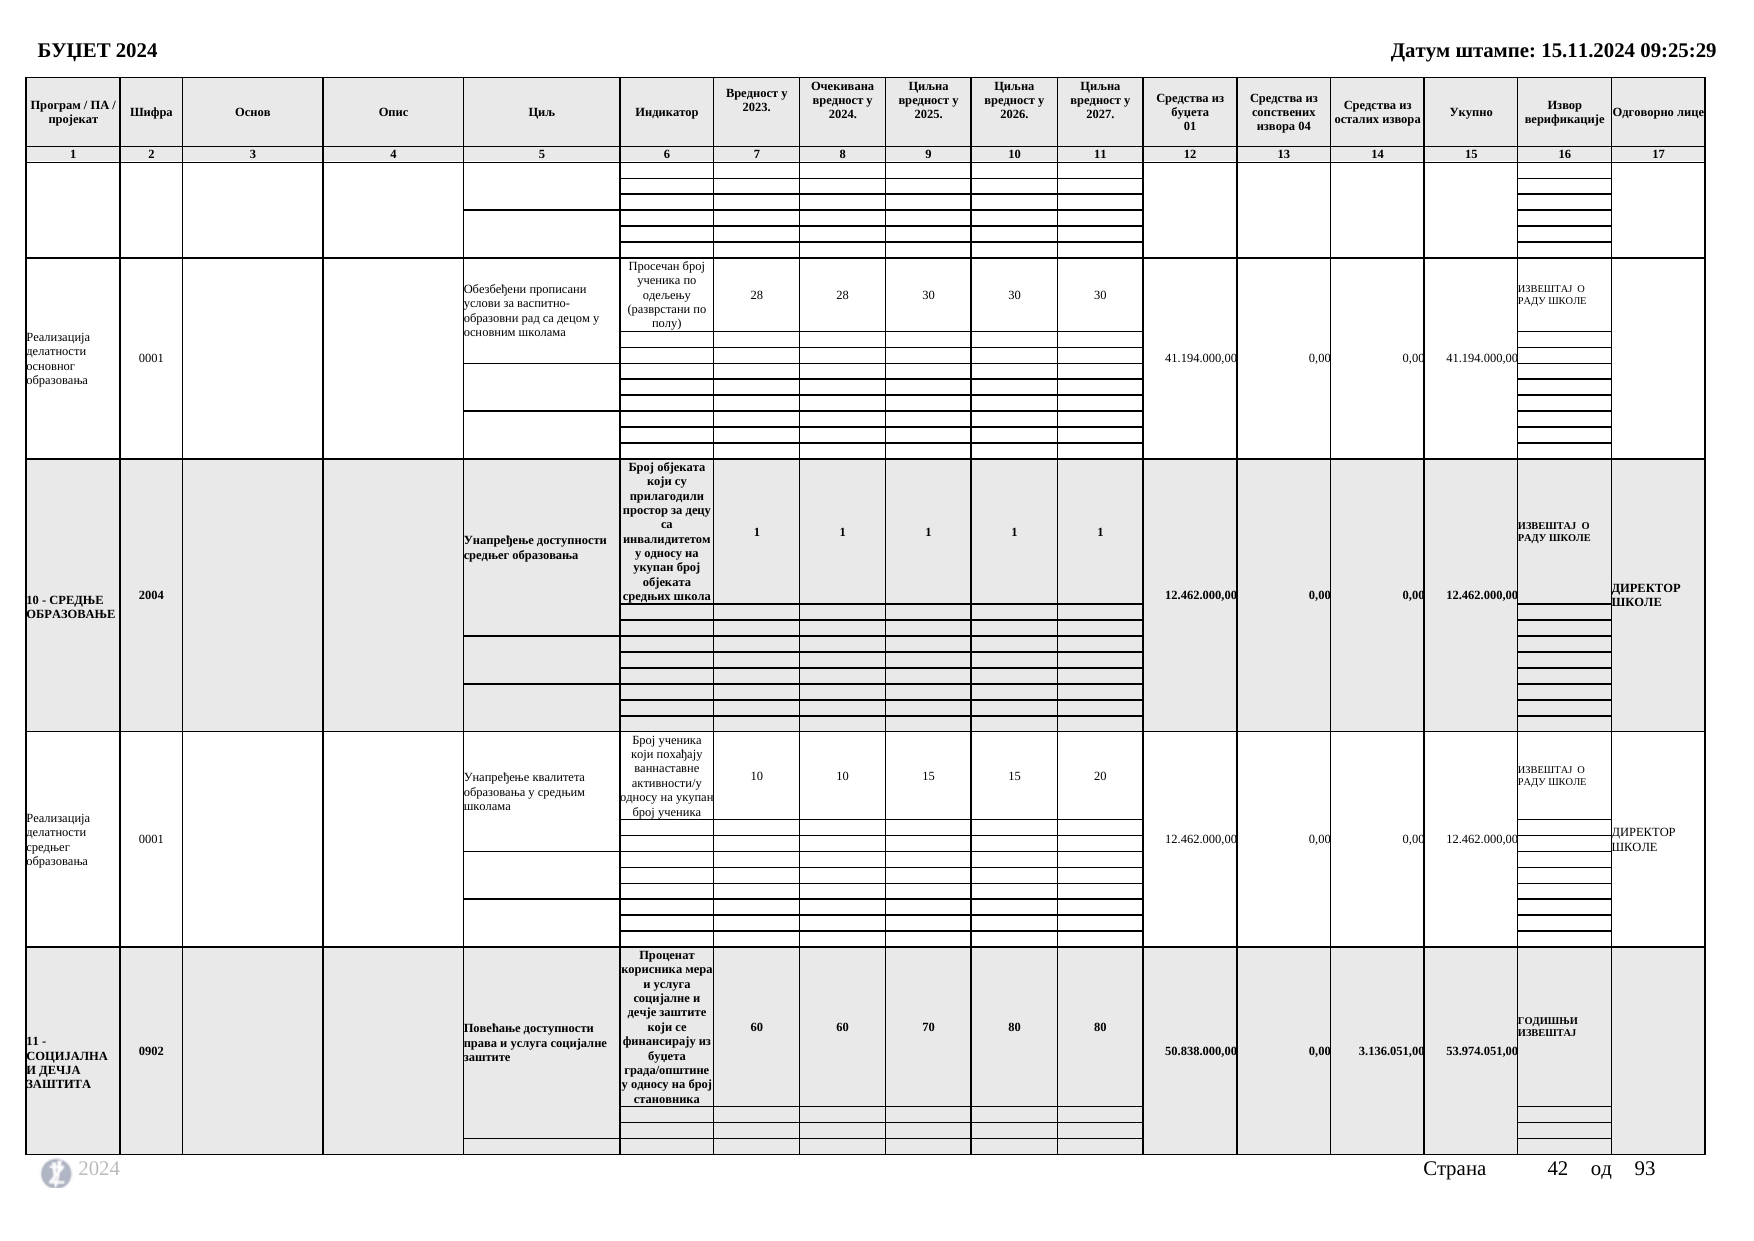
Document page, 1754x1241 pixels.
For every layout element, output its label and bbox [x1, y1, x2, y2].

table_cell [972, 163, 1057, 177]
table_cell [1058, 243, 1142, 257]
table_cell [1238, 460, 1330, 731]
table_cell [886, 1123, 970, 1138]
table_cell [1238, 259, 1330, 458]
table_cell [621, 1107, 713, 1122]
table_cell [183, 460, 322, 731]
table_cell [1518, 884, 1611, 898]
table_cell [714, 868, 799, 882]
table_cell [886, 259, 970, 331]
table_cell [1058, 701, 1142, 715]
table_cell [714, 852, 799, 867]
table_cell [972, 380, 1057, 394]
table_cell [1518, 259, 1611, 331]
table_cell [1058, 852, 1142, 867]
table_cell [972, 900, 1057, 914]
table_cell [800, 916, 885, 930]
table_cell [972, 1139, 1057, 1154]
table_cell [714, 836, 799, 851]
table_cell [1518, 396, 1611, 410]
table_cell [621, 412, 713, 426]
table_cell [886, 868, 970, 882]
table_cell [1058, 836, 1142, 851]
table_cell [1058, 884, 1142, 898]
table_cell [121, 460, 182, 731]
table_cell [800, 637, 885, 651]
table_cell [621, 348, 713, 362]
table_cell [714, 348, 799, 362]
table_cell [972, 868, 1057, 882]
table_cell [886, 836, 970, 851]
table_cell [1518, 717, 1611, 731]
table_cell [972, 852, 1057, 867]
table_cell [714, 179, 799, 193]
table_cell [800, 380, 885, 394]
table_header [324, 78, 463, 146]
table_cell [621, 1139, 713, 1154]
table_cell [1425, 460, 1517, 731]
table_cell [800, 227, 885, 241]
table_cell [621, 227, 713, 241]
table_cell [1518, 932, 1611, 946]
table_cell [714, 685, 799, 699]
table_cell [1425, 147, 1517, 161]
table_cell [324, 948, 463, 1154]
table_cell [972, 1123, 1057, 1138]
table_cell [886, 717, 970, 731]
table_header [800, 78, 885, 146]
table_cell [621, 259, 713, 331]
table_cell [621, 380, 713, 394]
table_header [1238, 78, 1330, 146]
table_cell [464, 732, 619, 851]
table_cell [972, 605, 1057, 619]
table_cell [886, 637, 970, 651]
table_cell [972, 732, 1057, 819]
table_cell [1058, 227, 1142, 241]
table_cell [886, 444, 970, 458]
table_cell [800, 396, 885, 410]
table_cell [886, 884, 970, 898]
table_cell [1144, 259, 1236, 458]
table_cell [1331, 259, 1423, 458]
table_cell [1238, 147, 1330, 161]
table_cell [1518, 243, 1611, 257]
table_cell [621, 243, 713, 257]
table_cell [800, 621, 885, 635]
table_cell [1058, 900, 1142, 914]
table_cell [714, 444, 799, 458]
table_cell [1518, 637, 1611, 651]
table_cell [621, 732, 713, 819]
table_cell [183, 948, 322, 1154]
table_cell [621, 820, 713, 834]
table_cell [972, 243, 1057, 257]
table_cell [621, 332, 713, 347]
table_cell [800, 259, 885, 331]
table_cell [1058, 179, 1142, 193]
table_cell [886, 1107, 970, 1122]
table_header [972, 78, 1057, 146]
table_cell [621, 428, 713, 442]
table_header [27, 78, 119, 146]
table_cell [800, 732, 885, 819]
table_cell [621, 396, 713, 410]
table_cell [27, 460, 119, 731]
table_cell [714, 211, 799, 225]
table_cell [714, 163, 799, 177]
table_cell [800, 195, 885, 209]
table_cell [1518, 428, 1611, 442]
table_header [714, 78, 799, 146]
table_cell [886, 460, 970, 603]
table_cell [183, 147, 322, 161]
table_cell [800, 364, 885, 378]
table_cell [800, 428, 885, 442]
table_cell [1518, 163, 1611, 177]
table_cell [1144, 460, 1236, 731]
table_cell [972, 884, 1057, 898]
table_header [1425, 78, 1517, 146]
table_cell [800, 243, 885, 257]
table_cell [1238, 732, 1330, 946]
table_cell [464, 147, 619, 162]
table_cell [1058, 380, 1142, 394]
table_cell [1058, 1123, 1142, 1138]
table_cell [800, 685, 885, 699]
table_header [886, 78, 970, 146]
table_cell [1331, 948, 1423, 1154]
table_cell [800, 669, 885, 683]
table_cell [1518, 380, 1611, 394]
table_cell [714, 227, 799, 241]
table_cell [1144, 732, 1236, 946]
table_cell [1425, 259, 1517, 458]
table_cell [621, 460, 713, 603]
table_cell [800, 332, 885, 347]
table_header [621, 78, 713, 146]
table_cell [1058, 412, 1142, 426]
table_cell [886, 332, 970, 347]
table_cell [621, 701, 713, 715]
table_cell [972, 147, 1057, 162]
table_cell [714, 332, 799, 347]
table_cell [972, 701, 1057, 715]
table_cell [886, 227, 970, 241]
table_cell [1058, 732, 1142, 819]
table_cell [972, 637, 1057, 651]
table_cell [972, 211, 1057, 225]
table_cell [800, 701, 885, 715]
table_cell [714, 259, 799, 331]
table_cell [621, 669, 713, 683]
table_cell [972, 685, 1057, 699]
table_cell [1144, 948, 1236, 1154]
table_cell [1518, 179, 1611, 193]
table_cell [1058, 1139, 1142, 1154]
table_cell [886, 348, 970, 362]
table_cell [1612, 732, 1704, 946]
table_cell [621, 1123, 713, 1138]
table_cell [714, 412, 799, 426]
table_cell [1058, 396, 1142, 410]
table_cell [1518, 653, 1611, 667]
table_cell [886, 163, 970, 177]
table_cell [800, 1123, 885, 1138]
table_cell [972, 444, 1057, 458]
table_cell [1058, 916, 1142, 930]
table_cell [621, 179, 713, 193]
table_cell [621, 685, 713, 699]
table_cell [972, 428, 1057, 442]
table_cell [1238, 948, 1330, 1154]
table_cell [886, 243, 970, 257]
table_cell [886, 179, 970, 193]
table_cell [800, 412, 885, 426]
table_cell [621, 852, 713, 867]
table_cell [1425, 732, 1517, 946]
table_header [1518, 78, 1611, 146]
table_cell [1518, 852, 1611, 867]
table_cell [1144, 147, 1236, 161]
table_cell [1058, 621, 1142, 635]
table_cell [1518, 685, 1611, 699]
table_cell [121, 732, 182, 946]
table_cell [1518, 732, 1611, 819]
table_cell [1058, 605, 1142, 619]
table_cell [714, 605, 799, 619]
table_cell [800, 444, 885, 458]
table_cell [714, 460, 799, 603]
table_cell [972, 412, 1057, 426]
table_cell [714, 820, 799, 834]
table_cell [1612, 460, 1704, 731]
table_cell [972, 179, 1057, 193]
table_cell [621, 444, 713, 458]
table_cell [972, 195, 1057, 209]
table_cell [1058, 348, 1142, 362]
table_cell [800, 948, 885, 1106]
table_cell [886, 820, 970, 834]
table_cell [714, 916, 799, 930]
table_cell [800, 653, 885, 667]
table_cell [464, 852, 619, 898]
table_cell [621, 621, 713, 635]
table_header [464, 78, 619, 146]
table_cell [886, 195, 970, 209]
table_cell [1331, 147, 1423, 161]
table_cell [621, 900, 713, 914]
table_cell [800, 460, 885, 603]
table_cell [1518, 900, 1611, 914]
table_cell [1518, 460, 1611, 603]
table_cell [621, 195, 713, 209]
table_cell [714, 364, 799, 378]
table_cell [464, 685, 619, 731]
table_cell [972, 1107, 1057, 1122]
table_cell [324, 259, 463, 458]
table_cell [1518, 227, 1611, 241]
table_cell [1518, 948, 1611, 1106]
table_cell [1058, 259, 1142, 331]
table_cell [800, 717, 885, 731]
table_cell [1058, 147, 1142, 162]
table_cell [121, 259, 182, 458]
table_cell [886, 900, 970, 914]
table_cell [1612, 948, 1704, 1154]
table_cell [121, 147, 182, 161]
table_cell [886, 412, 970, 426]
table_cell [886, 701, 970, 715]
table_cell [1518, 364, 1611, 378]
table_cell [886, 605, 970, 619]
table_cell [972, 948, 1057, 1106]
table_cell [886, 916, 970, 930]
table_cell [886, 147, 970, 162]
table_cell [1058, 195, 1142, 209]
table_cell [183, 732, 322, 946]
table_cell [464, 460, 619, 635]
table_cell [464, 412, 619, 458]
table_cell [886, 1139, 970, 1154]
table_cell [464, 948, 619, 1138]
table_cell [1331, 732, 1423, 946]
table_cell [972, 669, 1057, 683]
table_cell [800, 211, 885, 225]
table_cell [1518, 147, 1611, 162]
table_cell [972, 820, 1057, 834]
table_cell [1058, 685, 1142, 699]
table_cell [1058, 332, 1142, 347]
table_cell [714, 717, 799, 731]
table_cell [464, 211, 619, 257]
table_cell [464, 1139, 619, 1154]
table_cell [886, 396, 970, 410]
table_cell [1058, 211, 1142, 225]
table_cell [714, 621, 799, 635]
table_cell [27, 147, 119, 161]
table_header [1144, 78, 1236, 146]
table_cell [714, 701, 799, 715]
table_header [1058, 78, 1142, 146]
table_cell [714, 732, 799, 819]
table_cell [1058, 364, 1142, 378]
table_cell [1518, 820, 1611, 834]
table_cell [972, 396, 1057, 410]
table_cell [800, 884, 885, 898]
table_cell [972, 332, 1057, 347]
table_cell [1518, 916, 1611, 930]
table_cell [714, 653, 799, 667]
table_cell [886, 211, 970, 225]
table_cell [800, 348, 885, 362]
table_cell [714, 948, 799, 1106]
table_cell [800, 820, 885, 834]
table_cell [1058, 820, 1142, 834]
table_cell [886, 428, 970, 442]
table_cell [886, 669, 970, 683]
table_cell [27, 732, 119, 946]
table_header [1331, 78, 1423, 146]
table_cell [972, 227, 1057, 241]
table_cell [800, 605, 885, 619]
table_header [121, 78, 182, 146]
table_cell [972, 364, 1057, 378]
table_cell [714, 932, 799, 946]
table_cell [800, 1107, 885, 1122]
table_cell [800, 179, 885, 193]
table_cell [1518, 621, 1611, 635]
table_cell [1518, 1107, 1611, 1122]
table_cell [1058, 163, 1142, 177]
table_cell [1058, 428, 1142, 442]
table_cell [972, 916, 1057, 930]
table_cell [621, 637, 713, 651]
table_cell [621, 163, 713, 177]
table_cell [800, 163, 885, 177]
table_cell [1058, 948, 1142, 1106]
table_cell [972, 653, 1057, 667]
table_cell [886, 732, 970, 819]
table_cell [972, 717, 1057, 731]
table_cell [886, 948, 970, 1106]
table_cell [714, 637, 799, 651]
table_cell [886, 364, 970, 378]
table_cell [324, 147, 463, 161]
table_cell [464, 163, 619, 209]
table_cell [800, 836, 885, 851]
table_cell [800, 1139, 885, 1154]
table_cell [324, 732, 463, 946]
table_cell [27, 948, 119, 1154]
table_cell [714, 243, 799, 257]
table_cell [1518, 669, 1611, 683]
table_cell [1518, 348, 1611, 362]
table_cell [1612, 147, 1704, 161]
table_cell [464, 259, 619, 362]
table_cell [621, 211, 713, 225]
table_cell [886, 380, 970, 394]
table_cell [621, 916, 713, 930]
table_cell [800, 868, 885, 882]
picture [37, 1155, 75, 1188]
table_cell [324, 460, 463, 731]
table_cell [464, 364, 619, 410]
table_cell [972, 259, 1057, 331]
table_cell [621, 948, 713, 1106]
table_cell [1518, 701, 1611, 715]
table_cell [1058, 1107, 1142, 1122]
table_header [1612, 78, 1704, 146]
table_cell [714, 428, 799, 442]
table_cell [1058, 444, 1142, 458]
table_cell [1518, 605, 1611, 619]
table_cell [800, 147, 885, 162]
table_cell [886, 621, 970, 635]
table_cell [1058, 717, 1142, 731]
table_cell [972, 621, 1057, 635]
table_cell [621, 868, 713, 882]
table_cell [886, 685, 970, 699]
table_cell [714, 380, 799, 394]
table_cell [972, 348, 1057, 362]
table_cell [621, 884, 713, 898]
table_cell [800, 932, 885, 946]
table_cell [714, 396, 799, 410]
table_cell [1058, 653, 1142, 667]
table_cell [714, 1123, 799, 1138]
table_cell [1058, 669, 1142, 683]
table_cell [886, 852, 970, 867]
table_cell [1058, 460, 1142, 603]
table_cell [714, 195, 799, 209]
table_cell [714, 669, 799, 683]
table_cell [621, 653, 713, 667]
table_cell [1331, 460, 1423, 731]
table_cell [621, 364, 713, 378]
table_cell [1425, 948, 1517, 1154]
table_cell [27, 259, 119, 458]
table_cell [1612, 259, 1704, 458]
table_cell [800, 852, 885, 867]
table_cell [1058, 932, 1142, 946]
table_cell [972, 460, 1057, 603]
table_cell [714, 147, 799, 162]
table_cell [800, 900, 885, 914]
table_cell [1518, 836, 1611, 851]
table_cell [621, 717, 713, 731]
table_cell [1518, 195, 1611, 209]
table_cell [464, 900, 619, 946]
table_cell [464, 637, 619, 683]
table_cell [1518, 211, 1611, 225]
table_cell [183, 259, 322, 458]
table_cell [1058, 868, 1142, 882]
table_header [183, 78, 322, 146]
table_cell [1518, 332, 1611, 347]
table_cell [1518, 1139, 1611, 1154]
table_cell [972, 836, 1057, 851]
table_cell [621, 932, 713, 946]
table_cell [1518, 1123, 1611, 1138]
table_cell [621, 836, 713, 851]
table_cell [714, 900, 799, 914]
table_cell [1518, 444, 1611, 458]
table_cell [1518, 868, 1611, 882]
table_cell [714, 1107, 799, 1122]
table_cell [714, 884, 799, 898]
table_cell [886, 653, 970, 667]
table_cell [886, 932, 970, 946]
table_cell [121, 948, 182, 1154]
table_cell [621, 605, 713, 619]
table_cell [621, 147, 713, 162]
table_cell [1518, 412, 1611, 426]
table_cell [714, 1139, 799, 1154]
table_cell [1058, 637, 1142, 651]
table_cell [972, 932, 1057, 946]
